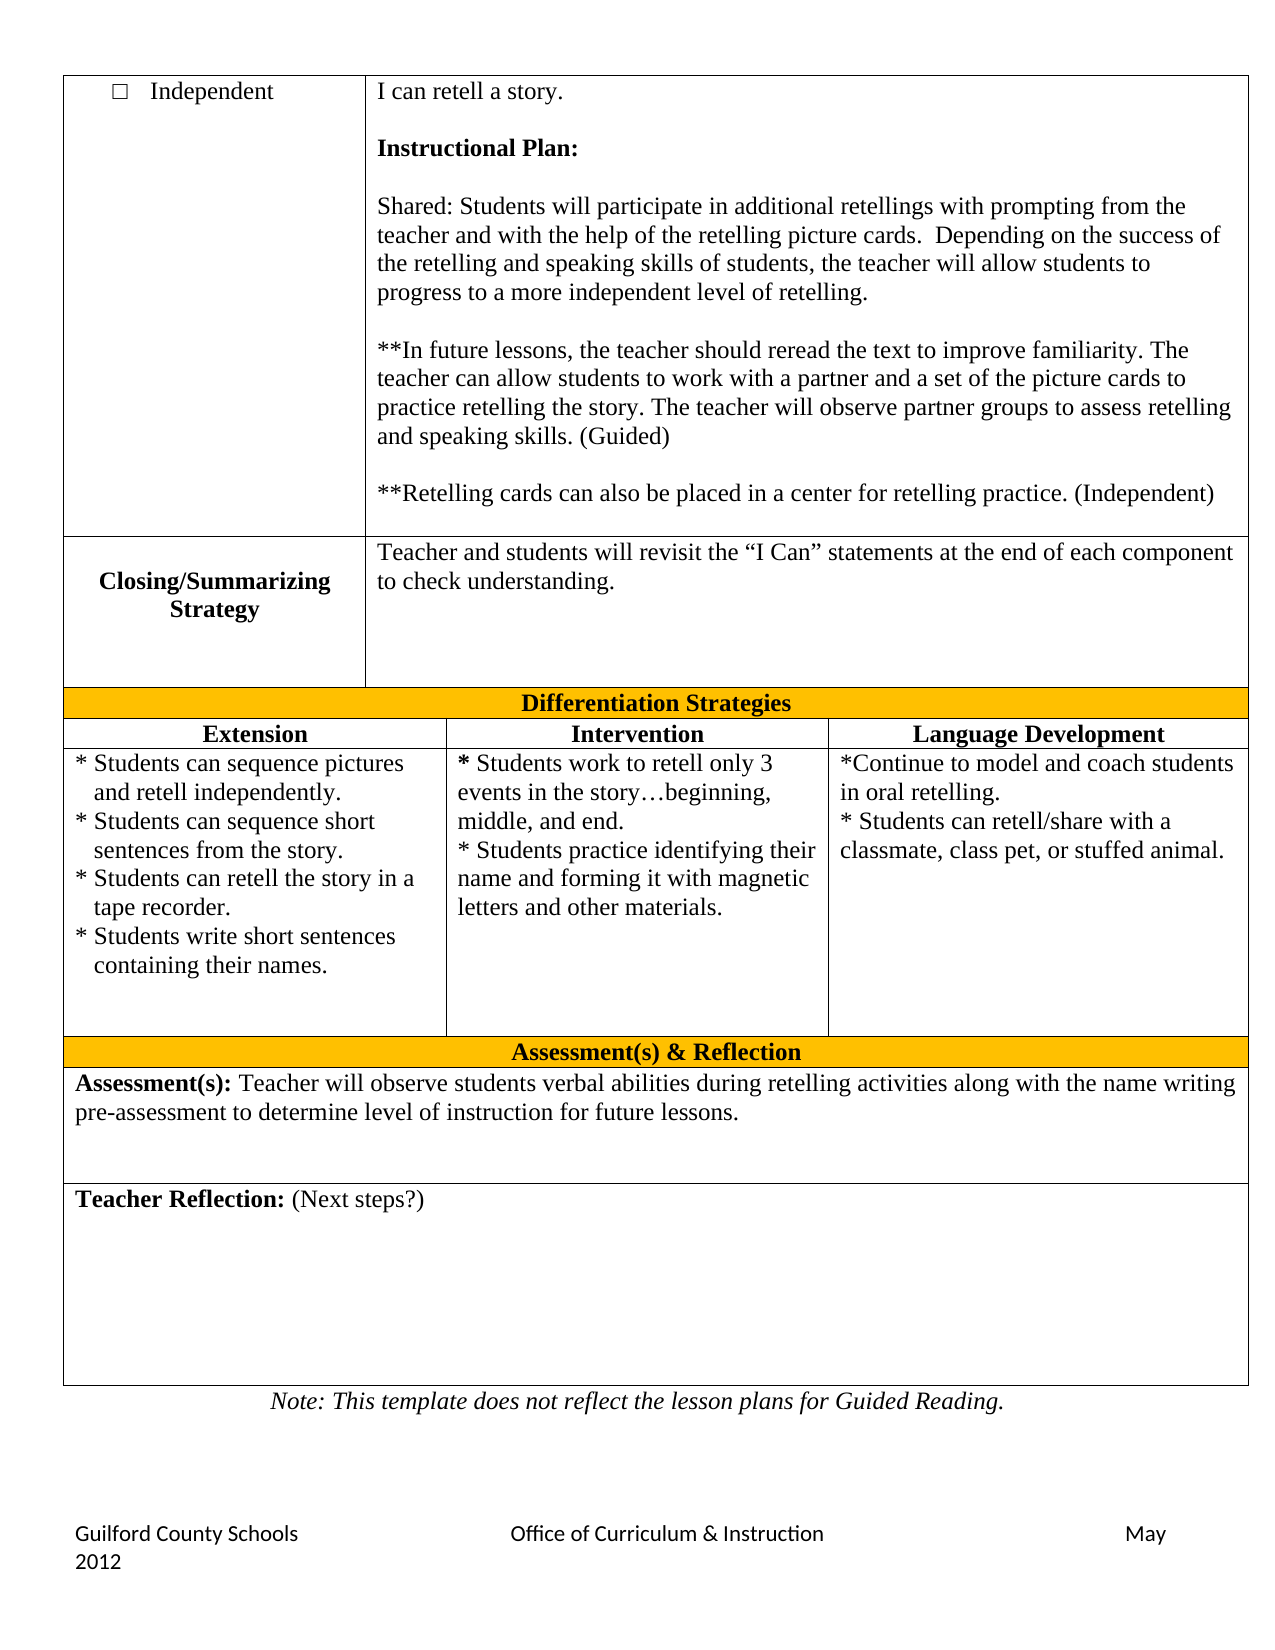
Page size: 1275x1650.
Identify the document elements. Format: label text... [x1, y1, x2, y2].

table_cell * Students work to retell only 3 events in the story…beginning, middle, and end. * Students practice identifying their name and forming it with magnetic letters and other materials. [447, 749, 828, 1036]
table_cell Differentiation Strategies [64, 688, 1248, 718]
table_cell Teacher Reflection: (Next steps?) [64, 1184, 1248, 1385]
text Note: This template does not reflect the lesson plans for Guided Reading. [75, 1386, 1200, 1415]
table_cell Assessment(s): Teacher will observe students verbal abilities during retelling activities along with the name writing pre-assessment to determine level of instruction for future lessons. [64, 1068, 1248, 1183]
table_cell Closing/Summarizing Strategy [64, 537, 365, 687]
table_cell Teacher and students will revisit the “I Can” statements at the end of each component to check understanding. [366, 537, 1248, 687]
table_cell Assessment(s) & Reflection [64, 1037, 1248, 1067]
table_cell Intervention [447, 719, 828, 747]
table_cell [64, 76, 365, 536]
table_cell *Continue to model and coach students in oral retelling. * Students can retell/share with a classmate, class pet, or stuffed animal. [829, 749, 1248, 1036]
table_cell Language Development [829, 719, 1248, 747]
table_cell * Students can sequence pictures and retell independently. * Students can sequence short sentences from the story. * Students can retell the story in a tape recorder. * Students write short sentences containing their names. [64, 749, 446, 1036]
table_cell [366, 76, 1248, 536]
table_cell Extension [64, 719, 446, 747]
